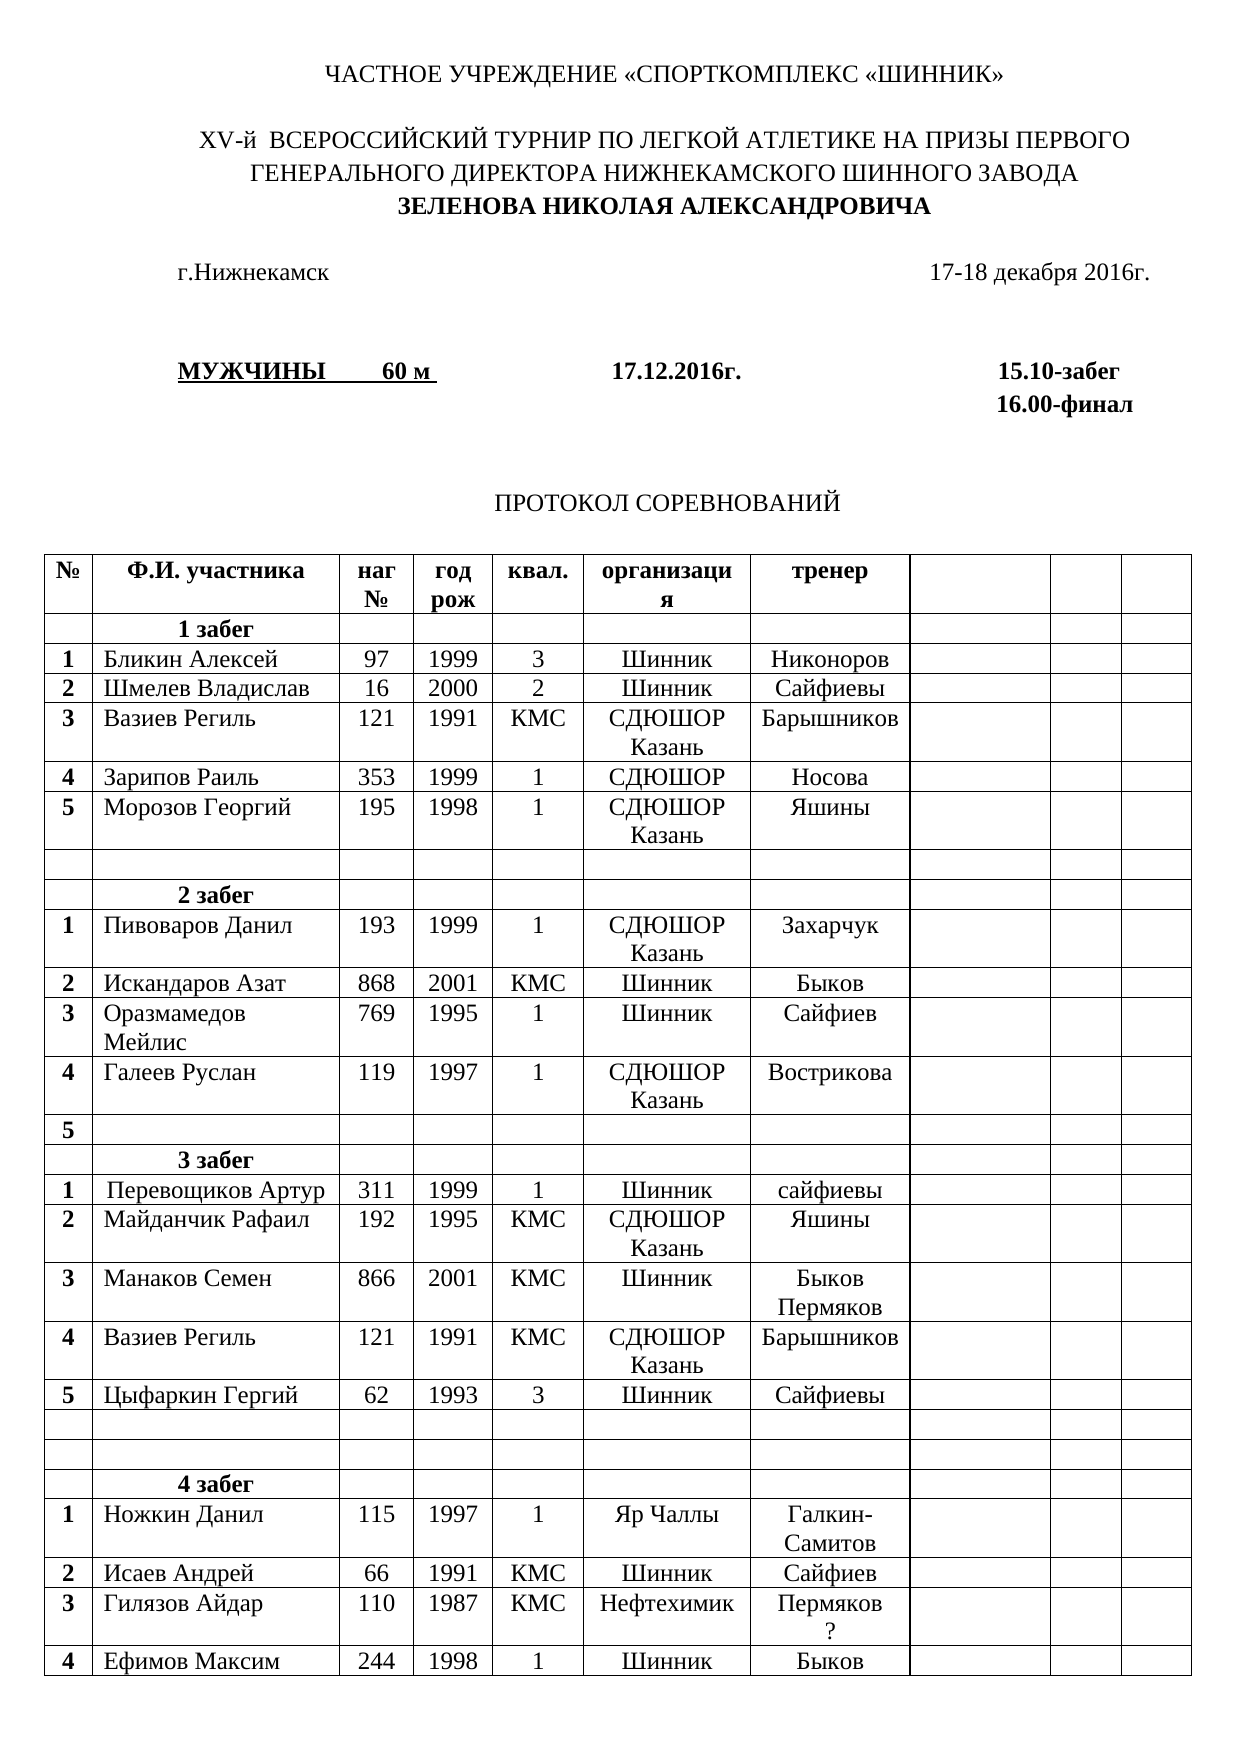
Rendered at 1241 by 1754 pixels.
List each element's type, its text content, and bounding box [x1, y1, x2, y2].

table_cell [751, 1470, 909, 1498]
table_cell 5 [45, 792, 92, 849]
table_cell 3 забег [93, 1145, 339, 1174]
table_cell [1051, 1205, 1121, 1262]
table_cell 1 [493, 998, 583, 1056]
table_cell КМС [493, 1263, 583, 1321]
table_cell 1 [493, 1499, 583, 1557]
table_cell КМС [493, 1322, 583, 1379]
table_cell 1998 [414, 1646, 492, 1675]
table_cell [45, 880, 92, 909]
table_cell Вазиев Региль [93, 1322, 339, 1379]
table_cell [340, 1145, 413, 1174]
table_cell 1999 [414, 762, 492, 791]
table_cell [1122, 644, 1191, 672]
table_cell [1051, 1145, 1121, 1174]
table_cell 2001 [414, 968, 492, 997]
table_cell 16 [340, 674, 413, 702]
table_cell [414, 850, 492, 879]
table_cell 1987 [414, 1588, 492, 1645]
table_cell Шинник [584, 1558, 750, 1587]
table_cell Пермяков ? [751, 1588, 909, 1645]
table_cell Носова [751, 762, 909, 791]
table_cell [911, 1115, 1050, 1144]
text XV-й ВСЕРОССИЙСКИЙ ТУРНИР ПО ЛЕГКОЙ АТЛЕТИКЕ НА ПРИЗЫ ПЕРВОГО ГЕНЕРАЛЬНОГО ДИРЕКТОРА НИЖНЕКАМСКОГО ШИННОГО ЗАВОДА [177, 125, 1152, 187]
table_cell 97 [340, 644, 413, 672]
table_cell Морозов Георгий [93, 792, 339, 849]
table_cell 121 [340, 1322, 413, 1379]
table_cell 1995 [414, 1205, 492, 1262]
table_cell [93, 1410, 339, 1439]
table_cell [1122, 1558, 1191, 1587]
table_cell [1051, 910, 1121, 967]
table_cell [1051, 1470, 1121, 1498]
table_cell 2 [45, 1205, 92, 1262]
table_cell [751, 850, 909, 879]
table_cell Яр Чаллы [584, 1499, 750, 1557]
table_cell Шинник [584, 644, 750, 672]
table_cell [911, 644, 1050, 672]
table_cell [911, 910, 1050, 967]
table_cell Яшины [751, 1205, 909, 1262]
table_cell [911, 1380, 1050, 1409]
table_cell 4 забег [93, 1470, 339, 1498]
table_cell [911, 880, 1050, 909]
table_cell [340, 1440, 413, 1468]
table_cell 2 забег [93, 880, 339, 909]
table_cell [584, 1145, 750, 1174]
table_cell [1122, 1145, 1191, 1174]
table_cell 3 [493, 644, 583, 672]
table_header [1051, 555, 1121, 613]
text ЧАСТНОЕ УЧРЕЖДЕНИЕ «СПОРТКОМПЛЕКС «ШИННИК» [177, 59, 1152, 88]
table_cell 3 [45, 703, 92, 761]
table_cell [414, 880, 492, 909]
table_cell 1999 [414, 644, 492, 672]
table_cell СДЮШОР Казань [584, 1205, 750, 1262]
table_cell [911, 968, 1050, 997]
table_cell Быков Пермяков [751, 1263, 909, 1321]
table_cell Оразмамедов Мейлис [93, 998, 339, 1056]
table_cell Манаков Семен [93, 1263, 339, 1321]
table_cell [1122, 614, 1191, 643]
table_cell [1122, 1205, 1191, 1262]
table_cell [911, 1205, 1050, 1262]
table_cell [1122, 674, 1191, 702]
table_cell Искандаров Азат [93, 968, 339, 997]
table_cell [493, 614, 583, 643]
table_cell [1051, 762, 1121, 791]
table_cell [1122, 1499, 1191, 1557]
table_cell сайфиевы [751, 1175, 909, 1203]
table_cell 1 [45, 1175, 92, 1203]
table_cell [493, 1470, 583, 1498]
table_cell [1122, 968, 1191, 997]
table_cell 3 [45, 1588, 92, 1645]
text МУЖЧИНЫ 60 м 17.12.2016г. 15.10-забег [177, 356, 1152, 385]
table_cell Гилязов Айдар [93, 1588, 339, 1645]
table_cell Нефтехимик [584, 1588, 750, 1645]
table_cell [911, 1440, 1050, 1468]
table_cell 1991 [414, 1322, 492, 1379]
table_cell [1051, 1410, 1121, 1439]
table_cell Перевощиков Артур [93, 1175, 339, 1203]
table_cell [340, 1115, 413, 1144]
table_cell [911, 1175, 1050, 1203]
table_cell СДЮШОР Казань [584, 910, 750, 967]
table_header квал. [493, 555, 583, 613]
table_cell Шинник [584, 1263, 750, 1321]
table_cell 868 [340, 968, 413, 997]
table_cell Шинник [584, 968, 750, 997]
table_cell [45, 1470, 92, 1498]
table_cell [1122, 762, 1191, 791]
table_cell [93, 1115, 339, 1144]
table_cell 3 [45, 1263, 92, 1321]
table_cell [45, 614, 92, 643]
table_cell Шинник [584, 1175, 750, 1203]
table_cell 1 [493, 910, 583, 967]
table_cell 1 [493, 792, 583, 849]
table_cell Майданчик Рафаил [93, 1205, 339, 1262]
table_cell [1122, 1322, 1191, 1379]
table_header [1122, 555, 1191, 613]
table_cell [1122, 910, 1191, 967]
table_cell [911, 998, 1050, 1056]
table_cell 1 [45, 910, 92, 967]
table_cell 192 [340, 1205, 413, 1262]
table_cell [1051, 1263, 1121, 1321]
table_cell [414, 1145, 492, 1174]
table_cell [911, 1057, 1050, 1114]
table_cell [911, 762, 1050, 791]
table_cell [1122, 1646, 1191, 1675]
table_cell СДЮШОР Казань [584, 792, 750, 849]
table_cell Барышников [751, 1322, 909, 1379]
table_cell [1122, 1263, 1191, 1321]
table_cell 115 [340, 1499, 413, 1557]
table_header Ф.И. участника [93, 555, 339, 613]
table_cell [911, 703, 1050, 761]
table_cell [340, 850, 413, 879]
table_cell КМС [493, 1205, 583, 1262]
table_cell [911, 1410, 1050, 1439]
table_cell Шинник [584, 1646, 750, 1675]
table_cell 1 [493, 1646, 583, 1675]
table_cell Вазиев Региль [93, 703, 339, 761]
table_cell 1 забег [93, 614, 339, 643]
table_cell 866 [340, 1263, 413, 1321]
table_cell Исаев Андрей [93, 1558, 339, 1587]
table_cell 1 [45, 1499, 92, 1557]
table_cell Шмелев Владислав [93, 674, 339, 702]
table_cell [1051, 1380, 1121, 1409]
table_cell 121 [340, 703, 413, 761]
table_cell [911, 1499, 1050, 1557]
table_cell [493, 880, 583, 909]
table_cell [414, 1470, 492, 1498]
table_cell Сайфиевы [751, 1380, 909, 1409]
table_cell [340, 1470, 413, 1498]
table_cell Ножкин Данил [93, 1499, 339, 1557]
text ЗЕЛЕНОВА НИКОЛАЯ АЛЕКСАНДРОВИЧА [177, 191, 1152, 220]
table_cell Никоноров [751, 644, 909, 672]
table_cell [584, 1470, 750, 1498]
table_cell КМС [493, 1558, 583, 1587]
table_cell [1051, 850, 1121, 879]
table_cell [911, 674, 1050, 702]
table_cell [493, 1115, 583, 1144]
table_cell Быков [751, 1646, 909, 1675]
table_cell Зарипов Раиль [93, 762, 339, 791]
table_cell 66 [340, 1558, 413, 1587]
table_cell [751, 1440, 909, 1468]
table_cell [1122, 1410, 1191, 1439]
table_cell 1999 [414, 910, 492, 967]
table_cell 2 [45, 674, 92, 702]
table_cell 1 [493, 1057, 583, 1114]
table_cell [1122, 850, 1191, 879]
table_cell 1 [45, 644, 92, 672]
table_cell [911, 850, 1050, 879]
table_cell [751, 614, 909, 643]
table_header наг № [340, 555, 413, 613]
table_cell Барышников [751, 703, 909, 761]
table_cell [911, 1588, 1050, 1645]
table_cell [1051, 998, 1121, 1056]
table_header год рож [414, 555, 492, 613]
text г.Нижнекамск 17-18 декабря 2016г. [177, 257, 1152, 286]
table_cell 311 [340, 1175, 413, 1203]
table_header тренер [751, 555, 909, 613]
table_cell 353 [340, 762, 413, 791]
table_cell [493, 850, 583, 879]
table_cell Бликин Алексей [93, 644, 339, 672]
table_cell Вострикова [751, 1057, 909, 1114]
table_cell [1051, 614, 1121, 643]
table_cell [584, 850, 750, 879]
table_cell КМС [493, 703, 583, 761]
table_cell [414, 1410, 492, 1439]
table_cell Шинник [584, 1380, 750, 1409]
table_cell 1999 [414, 1175, 492, 1203]
table_cell [1051, 1057, 1121, 1114]
table_cell 1997 [414, 1499, 492, 1557]
table_cell СДЮШОР Казань [584, 1057, 750, 1114]
table_cell [1122, 1588, 1191, 1645]
table_cell [584, 614, 750, 643]
table_cell [1051, 674, 1121, 702]
table_cell СДЮШОР Казань [584, 1322, 750, 1379]
table_cell [1051, 1322, 1121, 1379]
table_cell Захарчук [751, 910, 909, 967]
table_cell [1122, 792, 1191, 849]
table_cell Ефимов Максим [93, 1646, 339, 1675]
table_cell Быков [751, 968, 909, 997]
table_cell 5 [45, 1380, 92, 1409]
table_header [911, 555, 1050, 613]
table_cell 4 [45, 1057, 92, 1114]
table_cell 1991 [414, 1558, 492, 1587]
table_cell Цыфаркин Гергий [93, 1380, 339, 1409]
table_cell 4 [45, 1322, 92, 1379]
table_cell КМС [493, 968, 583, 997]
table_cell [340, 614, 413, 643]
table_cell [414, 1115, 492, 1144]
table_cell 1997 [414, 1057, 492, 1114]
table_cell [45, 1440, 92, 1468]
table_cell [1051, 1115, 1121, 1144]
table_cell [45, 1145, 92, 1174]
table_cell 119 [340, 1057, 413, 1114]
table_cell [584, 1115, 750, 1144]
table_cell 1991 [414, 703, 492, 761]
table_cell [93, 1440, 339, 1468]
text 16.00-финал [177, 389, 1152, 418]
table_cell [1051, 1558, 1121, 1587]
table_cell [584, 1410, 750, 1439]
table_cell [751, 1410, 909, 1439]
table_cell [1122, 1115, 1191, 1144]
table_cell 2 [493, 674, 583, 702]
table_cell [1122, 880, 1191, 909]
table_cell Сайфиев [751, 1558, 909, 1587]
table_cell 2000 [414, 674, 492, 702]
table_cell [1122, 1057, 1191, 1114]
table_cell [493, 1440, 583, 1468]
table_cell СДЮШОР Казань [584, 703, 750, 761]
table_cell 1 [493, 1175, 583, 1203]
table_cell Шинник [584, 674, 750, 702]
table_cell 3 [45, 998, 92, 1056]
table_cell [340, 1410, 413, 1439]
table_cell [1051, 880, 1121, 909]
table_cell [414, 1440, 492, 1468]
table_cell [1051, 1499, 1121, 1557]
table_cell 2001 [414, 1263, 492, 1321]
table_cell [1051, 703, 1121, 761]
table_cell [1122, 1380, 1191, 1409]
table_cell [1122, 1440, 1191, 1468]
table_cell Сайфиев [751, 998, 909, 1056]
table_cell [584, 880, 750, 909]
table_cell 62 [340, 1380, 413, 1409]
table_cell [414, 614, 492, 643]
table_cell 5 [45, 1115, 92, 1144]
table_cell 244 [340, 1646, 413, 1675]
table_cell [1051, 1588, 1121, 1645]
table_cell 110 [340, 1588, 413, 1645]
table_cell 1998 [414, 792, 492, 849]
table_cell [1051, 792, 1121, 849]
table_cell [911, 792, 1050, 849]
table_cell 195 [340, 792, 413, 849]
table_cell 3 [493, 1380, 583, 1409]
table_cell [911, 1558, 1050, 1587]
table_cell [340, 880, 413, 909]
table_cell 1993 [414, 1380, 492, 1409]
table_cell [911, 1322, 1050, 1379]
table_cell [93, 850, 339, 879]
table_cell [584, 1440, 750, 1468]
table_cell Пивоваров Данил [93, 910, 339, 967]
table_header организация [584, 555, 750, 613]
table_cell [1122, 998, 1191, 1056]
table_cell [493, 1410, 583, 1439]
table_cell [1051, 1440, 1121, 1468]
table_cell 769 [340, 998, 413, 1056]
table_cell 4 [45, 762, 92, 791]
table_cell 4 [45, 1646, 92, 1675]
table_cell Шинник [584, 998, 750, 1056]
table_cell 2 [45, 968, 92, 997]
table_cell [493, 1145, 583, 1174]
table_cell [911, 1263, 1050, 1321]
table_cell [911, 1470, 1050, 1498]
table_cell Яшины [751, 792, 909, 849]
table_cell [911, 1646, 1050, 1675]
table_cell 193 [340, 910, 413, 967]
table_cell [1051, 644, 1121, 672]
table_header № [45, 555, 92, 613]
table_cell [911, 1145, 1050, 1174]
table_cell [1051, 1175, 1121, 1203]
table_cell СДЮШОР [584, 762, 750, 791]
table_cell Галеев Руслан [93, 1057, 339, 1114]
table_cell [1122, 1470, 1191, 1498]
table_cell Галкин-Самитов [751, 1499, 909, 1557]
table_cell 2 [45, 1558, 92, 1587]
table_cell 1 [493, 762, 583, 791]
table_cell [911, 614, 1050, 643]
table_cell [751, 880, 909, 909]
table_cell [1051, 968, 1121, 997]
table_cell [45, 850, 92, 879]
table_cell [1122, 703, 1191, 761]
table_cell [751, 1145, 909, 1174]
table_cell 1995 [414, 998, 492, 1056]
table_cell [751, 1115, 909, 1144]
table_cell [45, 1410, 92, 1439]
table_cell [1051, 1646, 1121, 1675]
table_cell КМС [493, 1588, 583, 1645]
table_cell [1122, 1175, 1191, 1203]
table_cell Сайфиевы [751, 674, 909, 702]
text ПРОТОКОЛ СОРЕВНОВАНИЙ [177, 488, 1152, 517]
